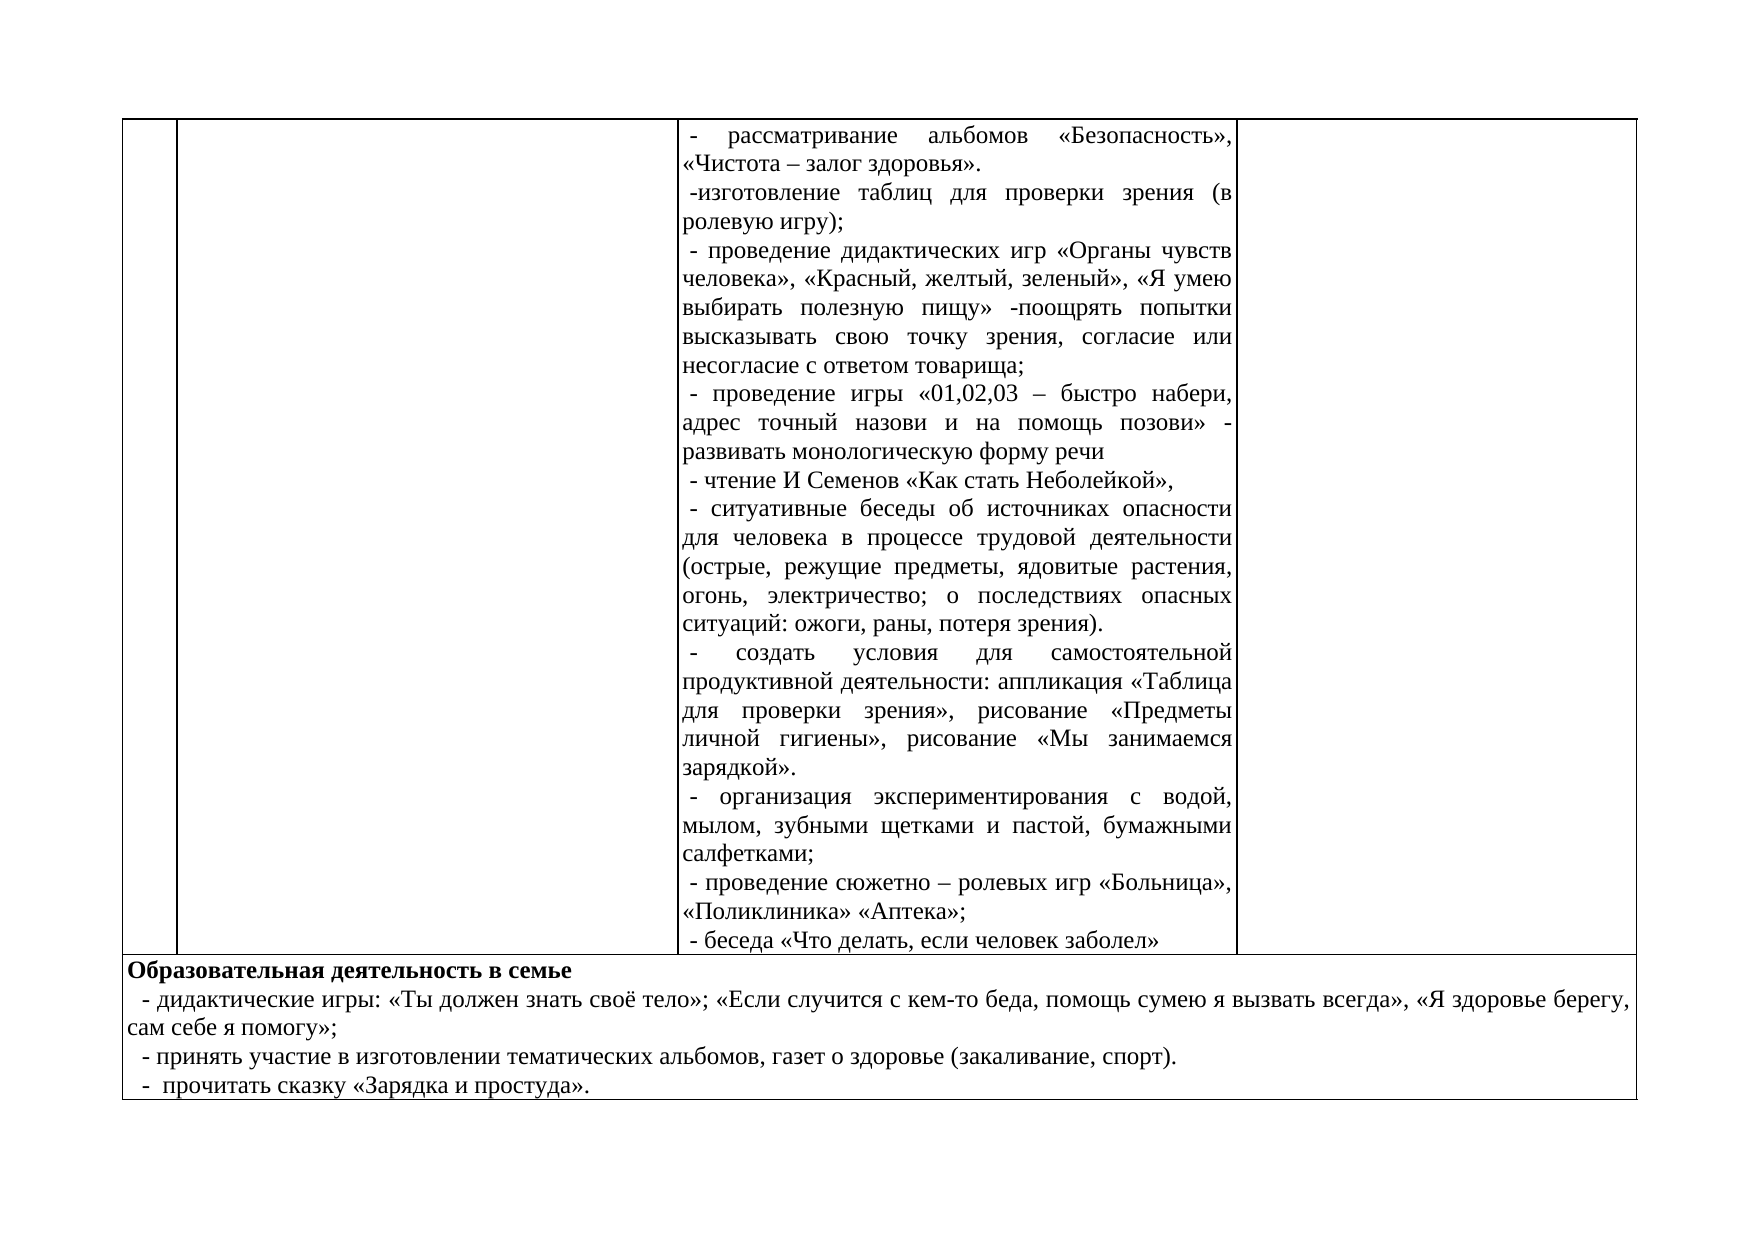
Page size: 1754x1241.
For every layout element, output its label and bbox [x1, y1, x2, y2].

table_cell [178, 120, 677, 953]
table_cell [1238, 120, 1636, 953]
table_cell [123, 955, 1636, 1099]
table_cell [679, 120, 1236, 953]
table_cell [123, 120, 176, 953]
